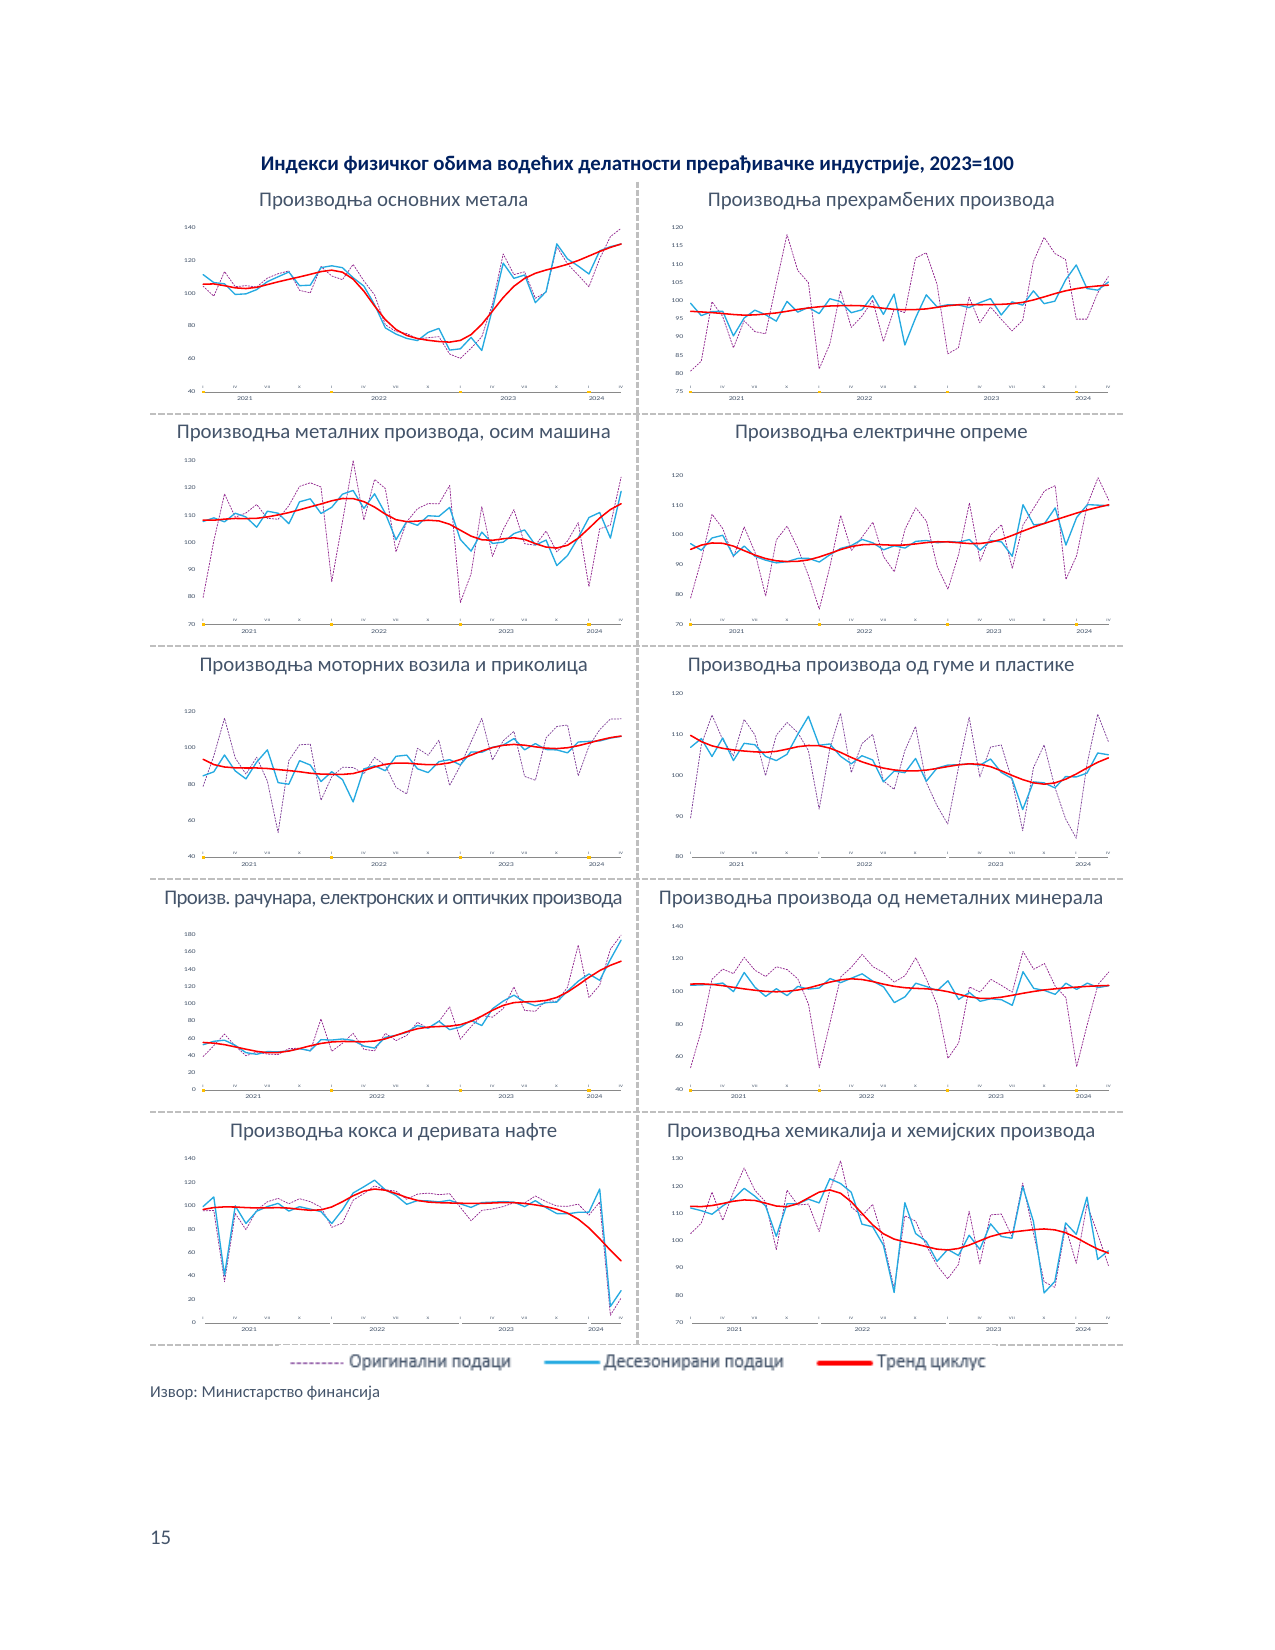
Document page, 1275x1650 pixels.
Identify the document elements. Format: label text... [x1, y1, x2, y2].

table_cell Производња моторних возила и приколица [150, 645, 637, 878]
text Индекси физичког обима водећих делатности прерађивачке индустрије, 2023=100 [150, 150, 1125, 175]
table_cell Производња хемикалија и хемијских производа [638, 1111, 1125, 1344]
table_cell Производња металних производа, осим машина [150, 413, 637, 645]
picture [278, 1345, 997, 1382]
table_cell Производња кокса и деривата нафте [150, 1111, 637, 1344]
table_header Производња прехрамбених производа [638, 182, 1125, 412]
table_cell Производња електричне опреме [638, 413, 1125, 645]
table_header Производња основних метала [150, 182, 637, 412]
table_cell Производња производа од неметалних минерала [638, 878, 1125, 1111]
text Извор: Министарство финансија [150, 1382, 1125, 1402]
table_cell Произв. рачунара, електронских и оптичких производа [150, 878, 637, 1111]
table_cell Производња производа од гуме и пластике [638, 645, 1125, 878]
